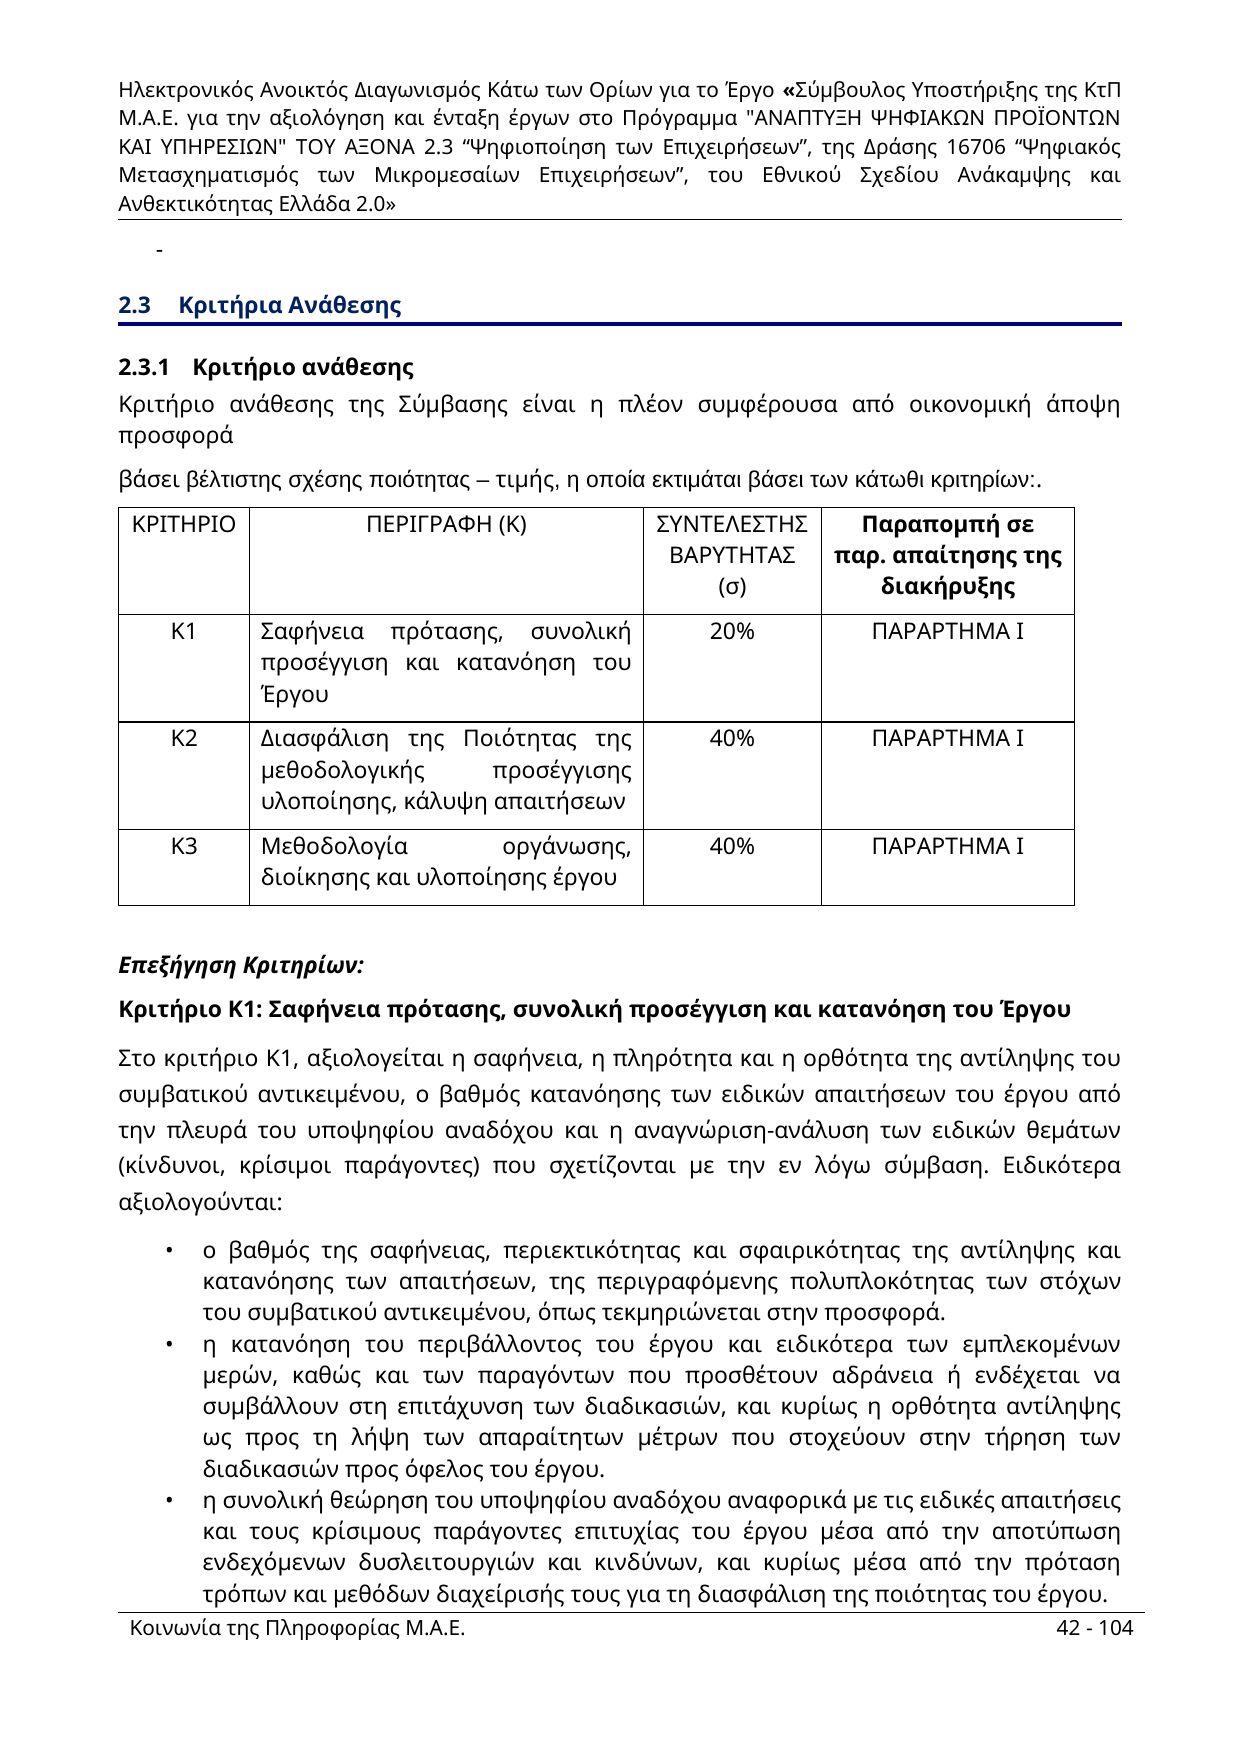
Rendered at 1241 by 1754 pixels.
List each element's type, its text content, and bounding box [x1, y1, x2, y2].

table_cell Κ2 [119, 723, 249, 829]
text Κριτήριο ανάθεσης της Σύμβασης είναι η πλέον συμφέρουσα από οικονομική άποψη προσφορά [118, 388, 1122, 451]
table_cell Μεθοδολογία οργάνωσης, διοίκησης και υλοποίησης έργου [250, 830, 643, 905]
table_header ΚΡΙΤΗΡΙΟ [119, 508, 249, 614]
list η κατανόηση του περιβάλλοντος του έργου και ειδικότερα των εμπλεκομένων μερών, καθώς και των παραγόντων που προσθέτουν αδράνεια ή ενδέχεται να συμβάλλουν στη επιτάχυνση των διαδικασιών, και κυρίως η ορθότητα αντίληψης ως προς τη λήψη των απαραίτητων μέτρων που στοχεύουν στην τήρηση των διαδικασιών προς όφελος του έργου. [165, 1328, 1122, 1484]
list η συνολική θεώρηση του υποψηφίου αναδόχου αναφορικά με τις ειδικές απαιτήσεις και τους κρίσιμους παράγοντες επιτυχίας του έργου μέσα από την αποτύπωση ενδεχόμενων δυσλειτουργιών και κινδύνων, και κυρίως μέσα από την πρόταση τρόπων και μεθόδων διαχείρισής τους για τη διασφάλιση της ποιότητας του έργου. [165, 1484, 1122, 1609]
subtitle Κριτήριο ανάθεσης [118, 351, 1122, 382]
table_header ΠΕΡΙΓΡΑΦΗ (Κ) [250, 508, 643, 614]
subtitle Κριτήρια Ανάθεσης [118, 289, 1122, 322]
text Επεξήγηση Κριτηρίων: [118, 949, 1122, 981]
table_cell 20% [644, 615, 821, 721]
table_header Παραπομπή σε παρ. απαίτησης της διακήρυξης [822, 508, 1074, 614]
table_cell ΠΑΡΑΡΤΗΜΑ Ι [822, 615, 1074, 721]
table_cell 40% [644, 830, 821, 905]
table_cell Κ1 [119, 615, 249, 721]
table_cell Σαφήνεια πρότασης, συνολική προσέγγιση και κατανόηση του Έργου [250, 615, 643, 721]
text βάσει βέλτιστης σχέσης ποιότητας – τιμής, η οποία εκτιμάται βάσει των κάτωθι κριτηρίων:. [118, 463, 1122, 494]
table_cell Διασφάλιση της Ποιότητας της μεθοδολογικής προσέγγισης υλοποίησης, κάλυψη απαιτήσεων [250, 723, 643, 829]
list ο βαθμός της σαφήνειας, περιεκτικότητας και σφαιρικότητας της αντίληψης και κατανόησης των απαιτήσεων, της περιγραφόμενης πολυπλοκότητας των στόχων του συμβατικού αντικειμένου, όπως τεκμηριώνεται στην προσφορά. [165, 1234, 1122, 1328]
table_header ΣΥΝΤΕΛΕΣΤΗΣ ΒΑΡΥΤΗΤΑΣ (σ) [644, 508, 821, 614]
table_cell Κ3 [119, 830, 249, 905]
table_cell 40% [644, 723, 821, 829]
text Στο κριτήριο Κ1, αξιολογείται η σαφήνεια, η πληρότητα και η ορθότητα της αντίληψης του συμβατικού αντικειμένου, ο βαθμός κατανόησης των ειδικών απαιτήσεων του έργου από την πλευρά του υποψηφίου αναδόχου και η αναγνώριση-ανάλυση των ειδικών θεμάτων (κίνδυνοι, κρίσιμοι παράγοντες) που σχετίζονται με την εν λόγω σύμβαση. Ειδικότερα αξιολογούνται: [118, 1042, 1122, 1217]
text Κριτήριο Κ1: Σαφήνεια πρότασης, συνολική προσέγγιση και κατανόηση του Έργου [118, 993, 1122, 1024]
table_cell ΠΑΡΑΡΤΗΜΑ Ι [822, 723, 1074, 829]
table_cell ΠΑΡΑΡΤΗΜΑ Ι [822, 830, 1074, 905]
